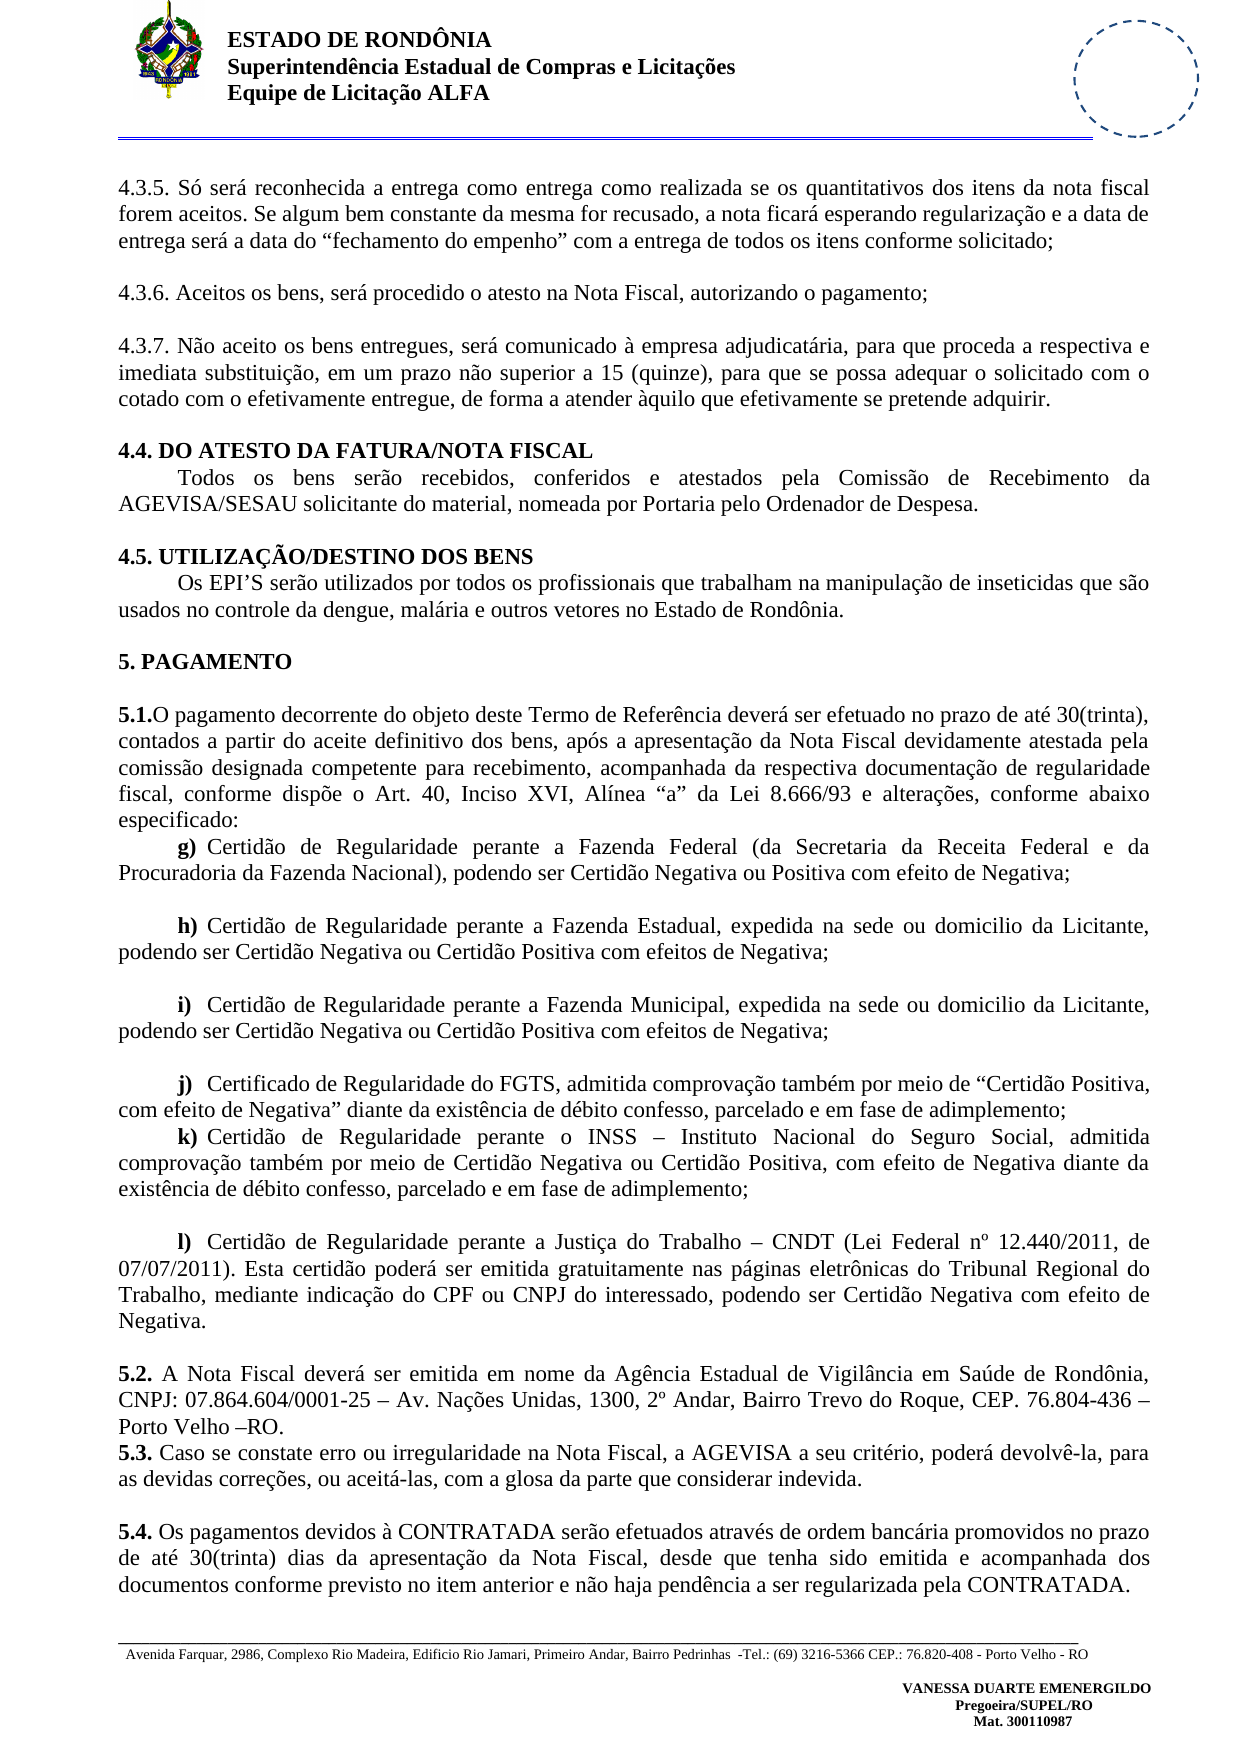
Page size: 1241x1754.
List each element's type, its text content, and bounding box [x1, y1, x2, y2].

text 5.1.O pagamento decorrente do objeto deste Termo de Referência deverá ser efetuado no prazo de até 30(trinta), contados a partir do aceite definitivo dos bens, após a apresentação da Nota Fiscal devidamente atestada pela comissão designada competente para recebimento, acompanhada da respectiva documentação de regularidade fiscal, conforme dispõe o Art. 40, Inciso XVI, Alínea “a” da Lei 8.666/93 e alterações, conforme abaixo especificado: [118, 701, 1152, 833]
text 4.4. DO ATESTO DA FATURA/NOTA FISCAL [118, 438, 1152, 464]
picture [133, 0, 205, 100]
text 5.4. Os pagamentos devidos à CONTRATADA serão efetuados através de ordem bancária promovidos no prazo de até 30(trinta) dias da apresentação da Nota Fiscal, desde que tenha sido emitida e acompanhada dos documentos conforme previsto no item anterior e não haja pendência a ser regularizada pela CONTRATADA. [118, 1518, 1152, 1597]
text 5. PAGAMENTO [118, 648, 1152, 675]
list Certidão de Regularidade perante a Fazenda Municipal, expedida na sede ou domicilio da Licitante, podendo ser Certidão Negativa ou Certidão Positiva com efeitos de Negativa; [118, 991, 1152, 1044]
text 4.3.6. Aceitos os bens, será procedido o atesto na Nota Fiscal, autorizando o pagamento; [118, 279, 1152, 306]
text 5.2. A Nota Fiscal deverá ser emitida em nome da Agência Estadual de Vigilância em Saúde de Rondônia, CNPJ: 07.864.604/0001-25 – Av. Nações Unidas, 1300, 2º Andar, Bairro Trevo do Roque, CEP. 76.804-436 – Porto Velho –RO. [118, 1360, 1152, 1439]
text 4.3.7. Não aceito os bens entregues, será comunicado à empresa adjudicatária, para que proceda a respectiva e imediata substituição, em um prazo não superior a 15 (quinze), para que se possa adequar o solicitado com o cotado com o efetivamente entregue, de forma a atender àquilo que efetivamente se pretende adquirir. [118, 332, 1152, 411]
list Certidão de Regularidade perante o INSS – Instituto Nacional do Seguro Social, admitida comprovação também por meio de Certidão Negativa ou Certidão Positiva, com efeito de Negativa diante da existência de débito confesso, parcelado e em fase de adimplemento; [118, 1123, 1152, 1202]
text 4.3.5. Só será reconhecida a entrega como entrega como realizada se os quantitativos dos itens da nota fiscal forem aceitos. Se algum bem constante da mesma for recusado, a nota ficará esperando regularização e a data de entrega será a data do “fechamento do empenho” com a entrega de todos os itens conforme solicitado; [118, 174, 1152, 253]
list Certidão de Regularidade perante a Fazenda Estadual, expedida na sede ou domicilio da Licitante, podendo ser Certidão Negativa ou Certidão Positiva com efeitos de Negativa; [118, 912, 1152, 965]
list Certidão de Regularidade perante a Justiça do Trabalho – CNDT (Lei Federal nº 12.440/2011, de 07/07/2011). Esta certidão poderá ser emitida gratuitamente nas páginas eletrônicas do Tribunal Regional do Trabalho, mediante indicação do CPF ou CNPJ do interessado, podendo ser Certidão Negativa com efeito de Negativa. [118, 1228, 1152, 1334]
text Os EPI’S serão utilizados por todos os profissionais que trabalham na manipulação de inseticidas que são usados no controle da dengue, malária e outros vetores no Estado de Rondônia. [118, 569, 1152, 622]
list Certidão de Regularidade perante a Fazenda Federal (da Secretaria da Receita Federal e da Procuradoria da Fazenda Nacional), podendo ser Certidão Negativa ou Positiva com efeito de Negativa; [118, 833, 1152, 886]
text Todos os bens serão recebidos, conferidos e atestados pela Comissão de Recebimento da AGEVISA/SESAU solicitante do material, nomeada por Portaria pelo Ordenador de Despesa. [118, 464, 1152, 517]
text 5.3. Caso se constate erro ou irregularidade na Nota Fiscal, a AGEVISA a seu critério, poderá devolvê-la, para as devidas correções, ou aceitá-las, com a glosa da parte que considerar indevida. [118, 1439, 1152, 1492]
list Certificado de Regularidade do FGTS, admitida comprovação também por meio de “Certidão Positiva, com efeito de Negativa” diante da existência de débito confesso, parcelado e em fase de adimplemento; [118, 1070, 1152, 1123]
text 4.5. UTILIZAÇÃO/DESTINO DOS BENS [118, 543, 1152, 569]
